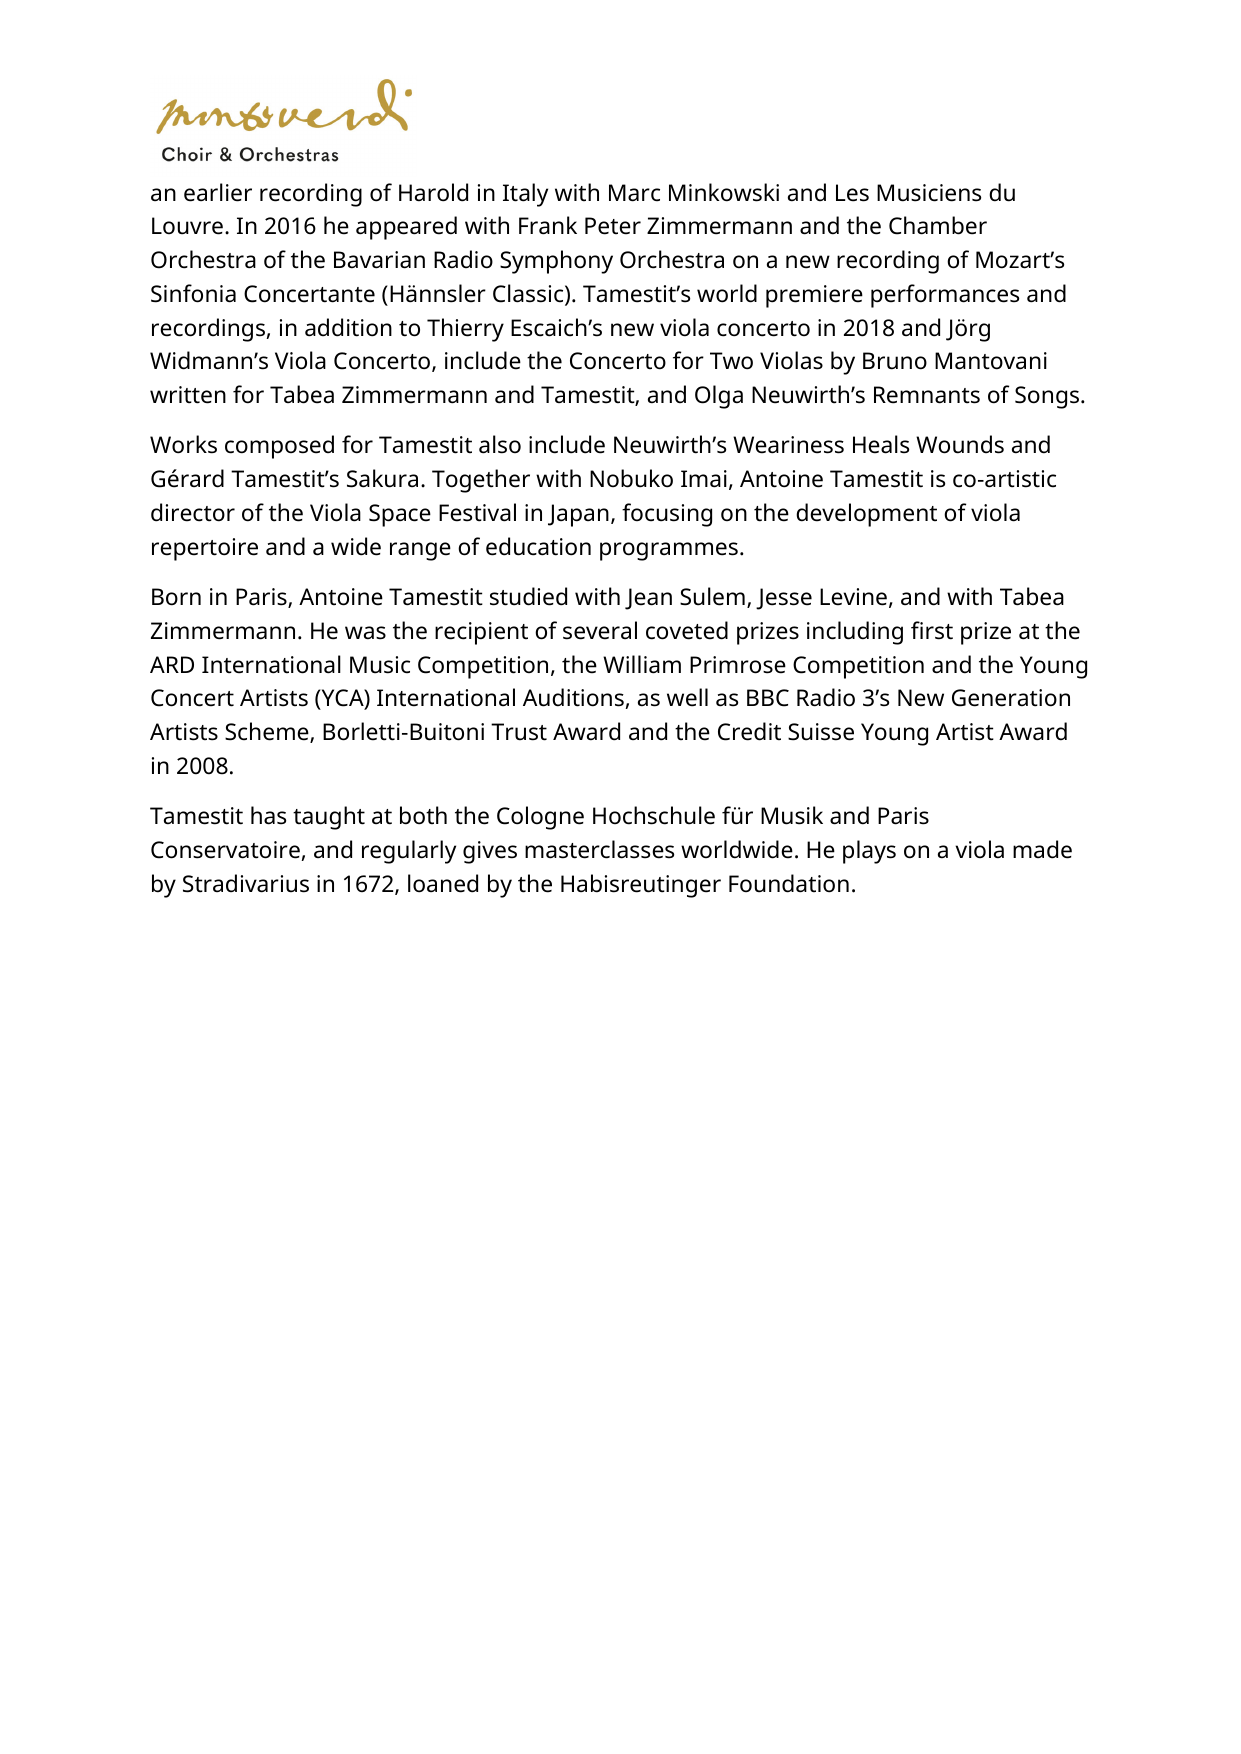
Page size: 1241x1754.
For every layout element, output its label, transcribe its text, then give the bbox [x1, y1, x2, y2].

text Tamestit has taught at both the Cologne Hochschule für Musik and Paris Conservatoire, and regularly gives masterclasses worldwide. He plays on a viola made by Stradivarius in 1672, loaned by the Habisreutinger Foundation. [150, 800, 1090, 899]
picture [150, 75, 417, 177]
text Works composed for Tamestit also include Neuwirth’s Weariness Heals Wounds and Gérard Tamestit’s Sakura. Together with Nobuko Imai, Antoine Tamestit is co-artistic director of the Viola Space Festival in Japan, focusing on the development of viola repertoire and a wide range of education programmes. [150, 429, 1090, 562]
text Born in Paris, Antoine Tamestit studied with Jean Sulem, Jesse Levine, and with Tabea Zimmermann. He was the recipient of several coveted prizes including first prize at the ARD International Music Competition, the William Primrose Competition and the Young Concert Artists (YCA) International Auditions, as well as BBC Radio 3’s New Generation Artists Scheme, Borletti-Buitoni Trust Award and the Credit Suisse Young Artist Award in 2008. [150, 581, 1090, 781]
